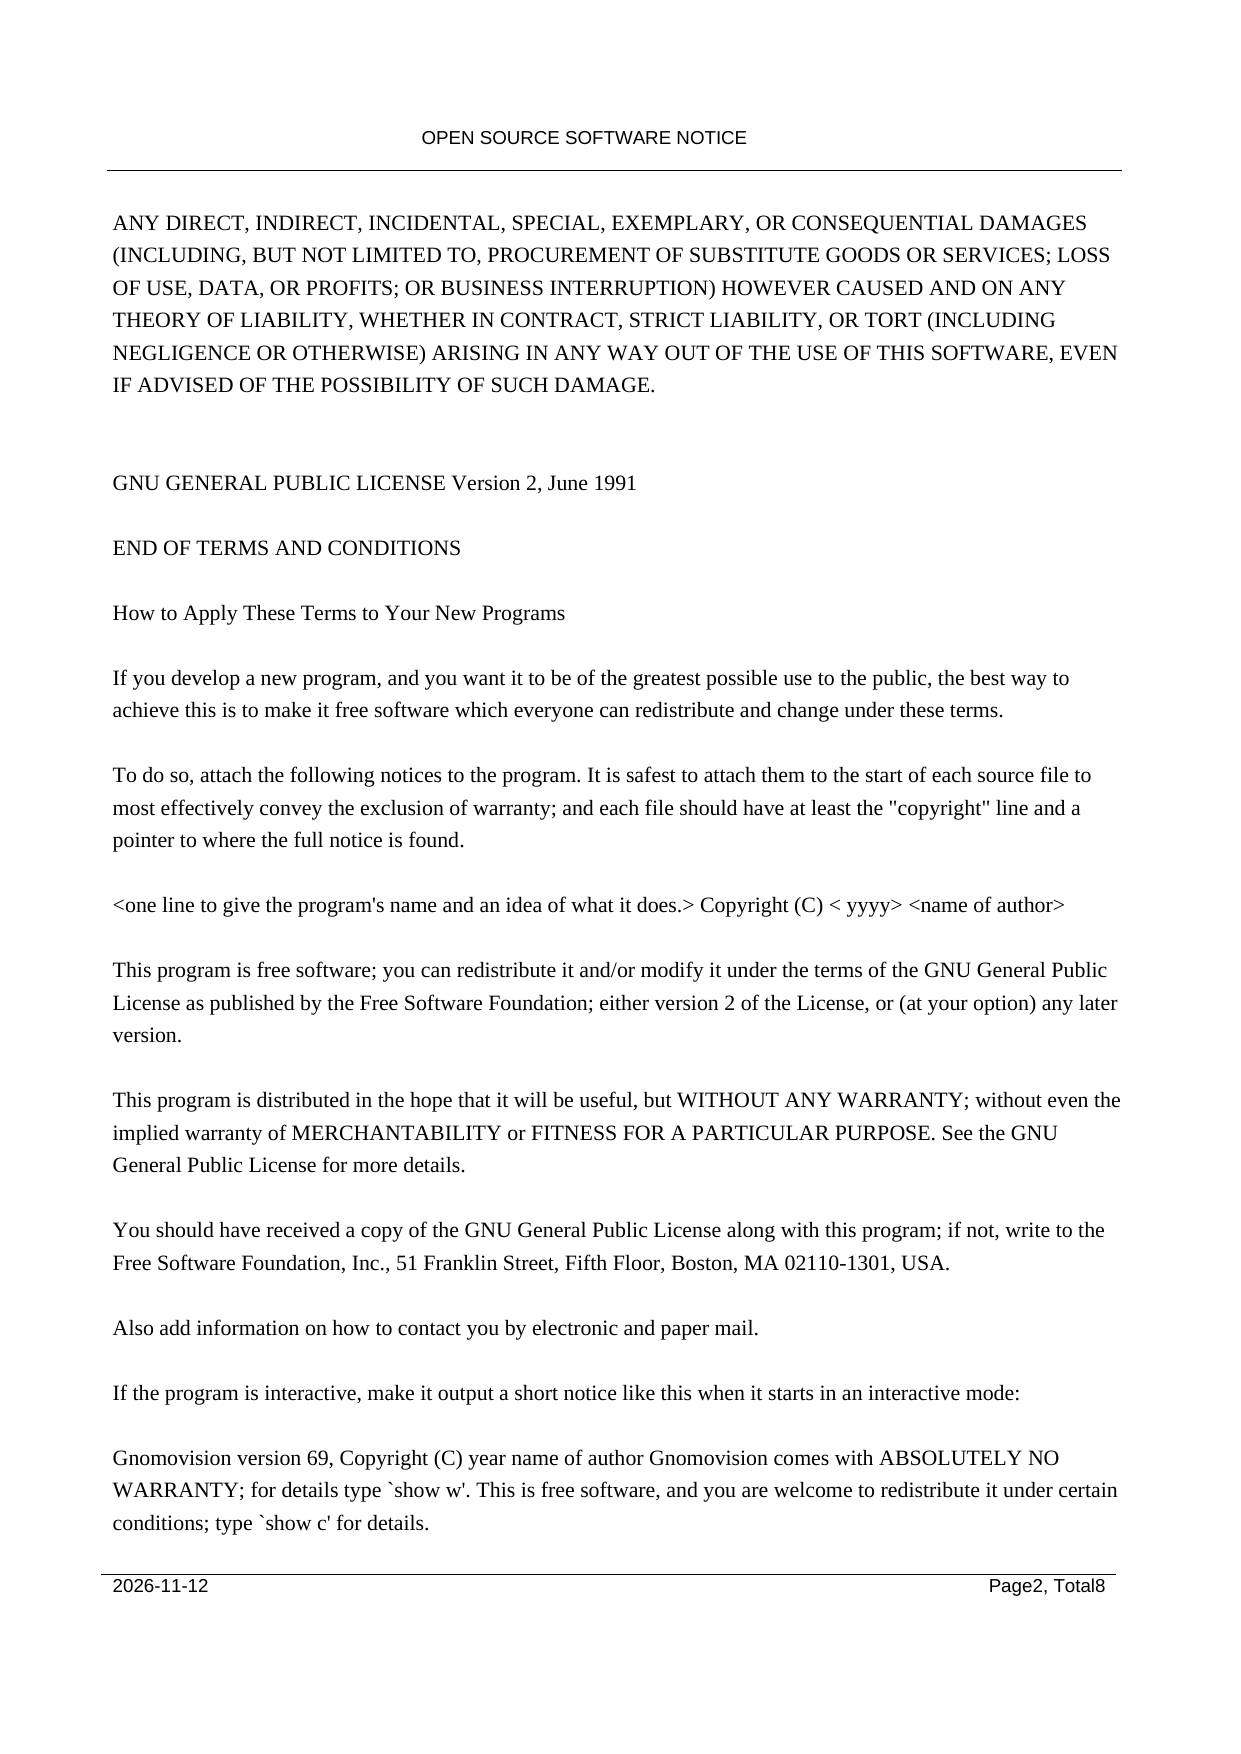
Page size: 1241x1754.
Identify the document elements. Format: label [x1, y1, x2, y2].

text [112, 206, 1128, 1539]
